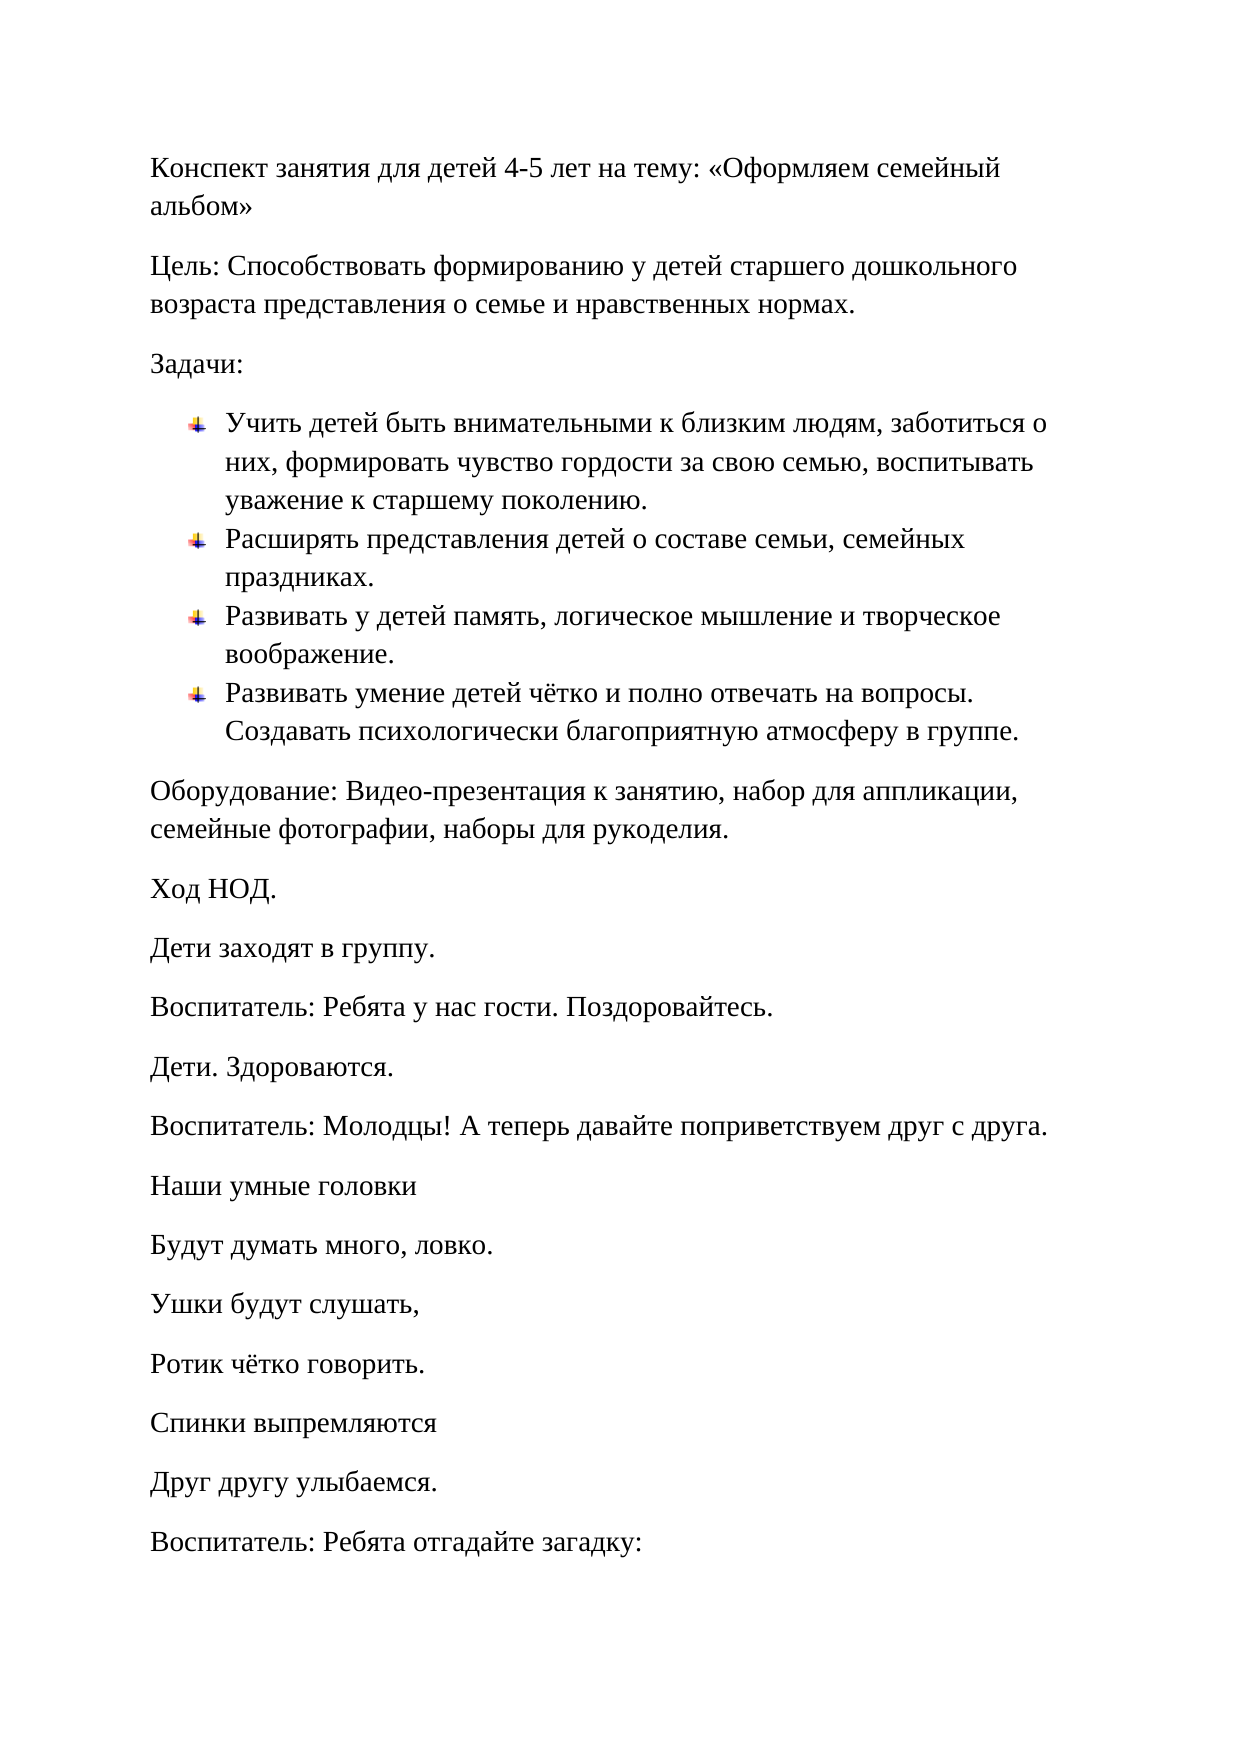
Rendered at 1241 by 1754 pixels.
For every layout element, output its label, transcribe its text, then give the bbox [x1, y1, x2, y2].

text Друг другу улыбаемся. [150, 1464, 1090, 1498]
text Дети заходят в группу. [150, 930, 1090, 964]
text Оборудование: Видео-презентация к занятию, набор для аппликации, семейные фотографии, наборы для рукоделия. [150, 773, 1090, 845]
text Задачи: [150, 346, 1090, 379]
text Ротик чётко говорить. [150, 1346, 1090, 1379]
text Воспитатель: Молодцы! А теперь давайте поприветствуем друг с друга. [150, 1108, 1090, 1142]
list Развивать у детей память, логическое мышление и творческое воображение. [187, 598, 1090, 670]
list Расширять представления детей о составе семьи, семейных праздниках. [187, 521, 1090, 593]
text Наши умные головки [150, 1168, 1090, 1201]
text Воспитатель: Ребята отгадайте загадку: [150, 1524, 1090, 1557]
text Воспитатель: Ребята у нас гости. Поздоровайтесь. [150, 989, 1090, 1023]
list Учить детей быть внимательными к близким людям, заботиться о них, формировать чувство гордости за свою семью, воспитывать уважение к старшему поколению. [187, 405, 1090, 516]
list Развивать умение детей чётко и полно отвечать на вопросы. Создавать психологически благоприятную атмосферу в группе. [187, 675, 1090, 747]
text Ушки будут слушать, [150, 1286, 1090, 1320]
text Ход НОД. [150, 871, 1090, 904]
picture [188, 608, 206, 626]
text Дети. Здороваются. [150, 1049, 1090, 1082]
text Будут думать много, ловко. [150, 1227, 1090, 1261]
picture [188, 415, 206, 433]
text Цель: Способствовать формированию у детей старшего дошкольного возраста представления о семье и нравственных нормах. [150, 248, 1090, 320]
text Конспект занятия для детей 4-5 лет на тему: «Оформляем семейный альбом» [150, 150, 1090, 222]
picture [188, 685, 206, 703]
picture [188, 531, 206, 549]
text Спинки выпремляются [150, 1405, 1090, 1439]
